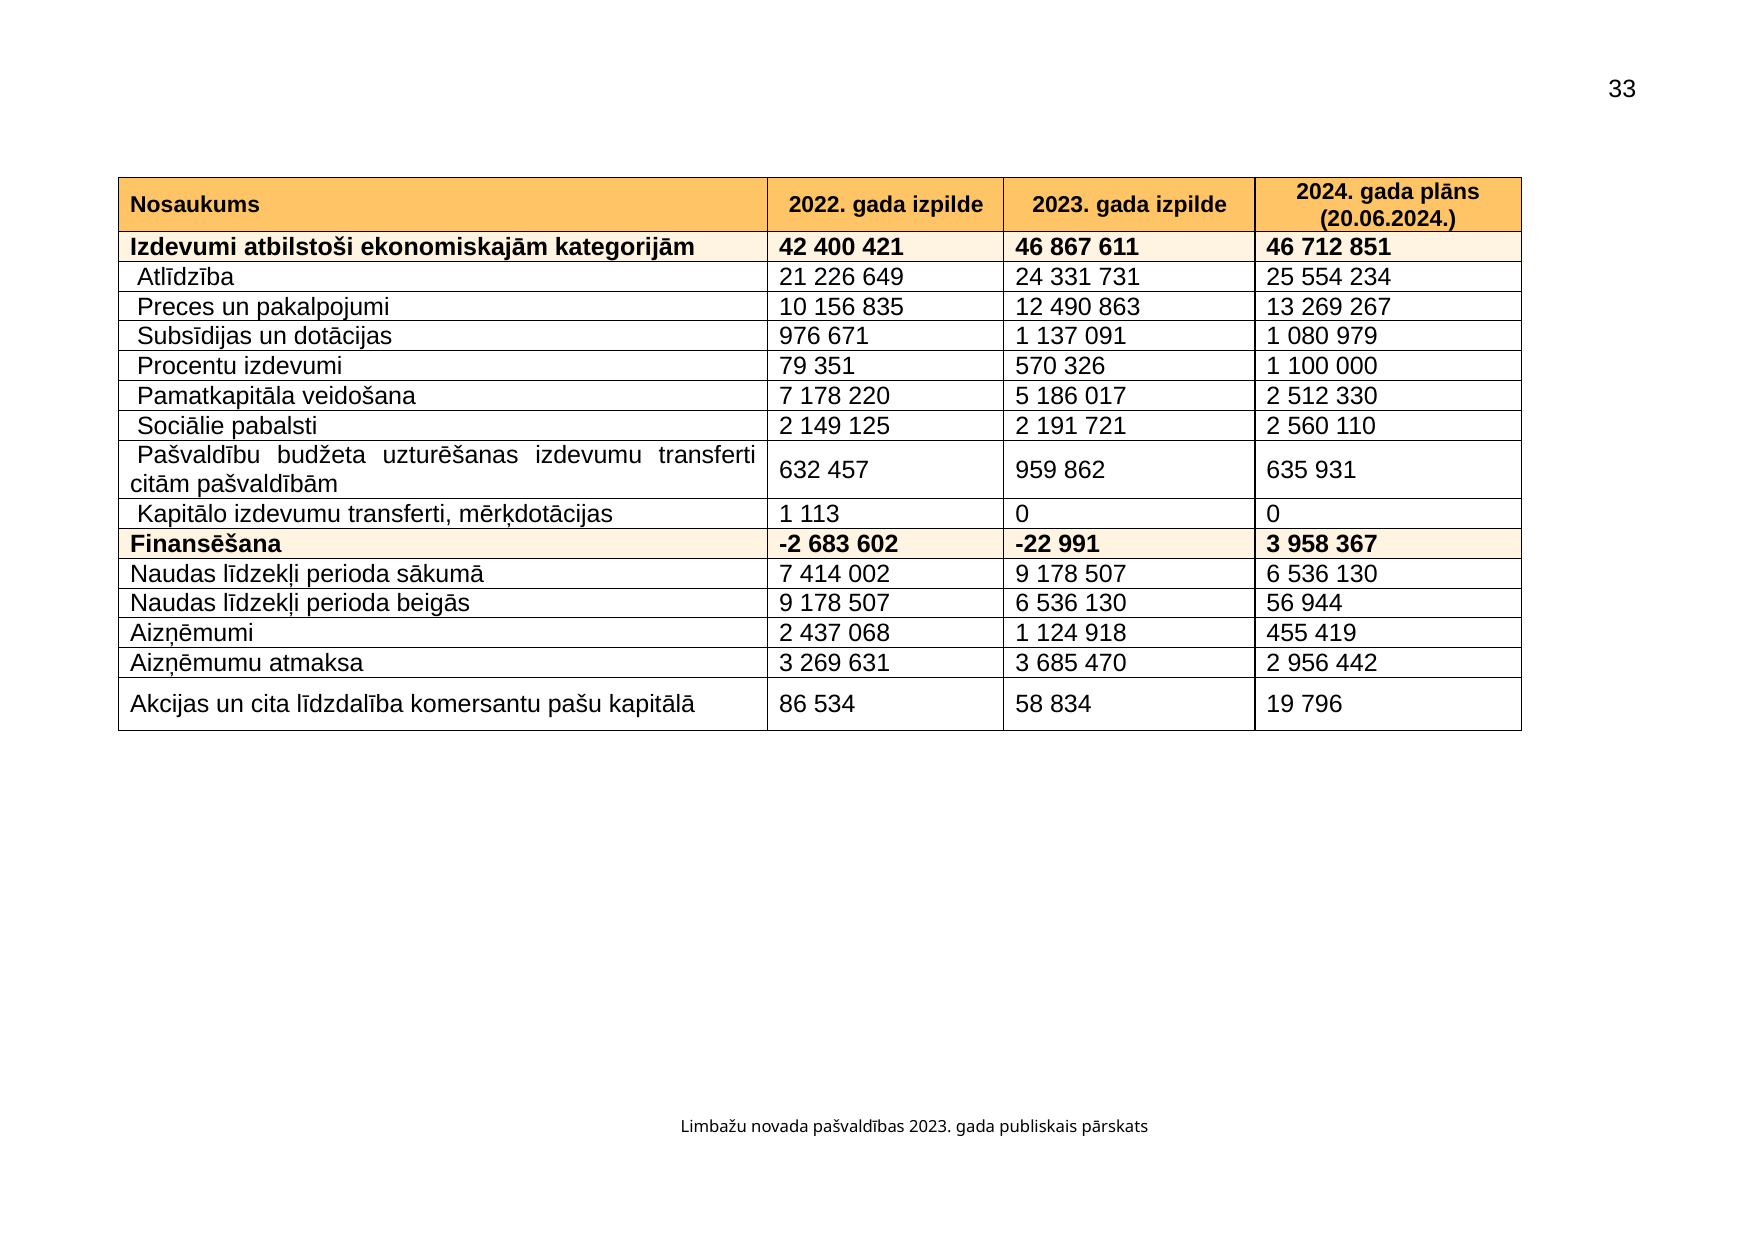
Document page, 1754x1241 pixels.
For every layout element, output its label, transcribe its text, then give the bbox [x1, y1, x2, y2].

table_header 2024. gada plāns (20.06.2024.) [1256, 178, 1521, 231]
table_cell 25 554 234 [1256, 262, 1521, 291]
table_cell 635 931 [1256, 441, 1521, 498]
table_header 2022. gada izpilde [768, 178, 1003, 231]
table_cell 2 956 442 [1256, 648, 1521, 677]
table_cell 2 512 330 [1256, 381, 1521, 410]
table_cell 6 536 130 [1004, 589, 1254, 617]
table_cell 19 796 [1256, 678, 1521, 730]
table_cell 959 862 [1004, 441, 1254, 498]
table_cell 58 834 [1004, 678, 1254, 730]
table_cell Preces un pakalpojumi [119, 292, 767, 320]
table_cell 21 226 649 [768, 262, 1003, 291]
table_cell 2 149 125 [768, 411, 1003, 439]
table_cell 56 944 [1256, 589, 1521, 617]
table_cell Akcijas un cita līdzdalība komersantu pašu kapitālā [119, 678, 767, 730]
table_cell 7 414 002 [768, 559, 1003, 587]
table_header 2023. gada izpilde [1004, 178, 1254, 231]
table_cell Izdevumi atbilstoši ekonomiskajām kategorijām [119, 232, 767, 261]
table_cell Aizņēmumi [119, 618, 767, 647]
table_cell 46 867 611 [1004, 232, 1254, 261]
table_cell Aizņēmumu atmaksa [119, 648, 767, 677]
table_cell 9 178 507 [1004, 559, 1254, 587]
table_cell 3 269 631 [768, 648, 1003, 677]
table_cell Subsīdijas un dotācijas [119, 321, 767, 350]
table_cell 455 419 [1256, 618, 1521, 647]
table_cell 3 685 470 [1004, 648, 1254, 677]
table_cell 5 186 017 [1004, 381, 1254, 410]
table_cell 3 958 367 [1256, 529, 1521, 558]
table_cell 9 178 507 [768, 589, 1003, 617]
table_cell Kapitālo izdevumu transferti, mērķdotācijas [119, 499, 767, 528]
table_cell -22 991 [1004, 529, 1254, 558]
table_cell 0 [1004, 499, 1254, 528]
table_cell 86 534 [768, 678, 1003, 730]
table_cell 10 156 835 [768, 292, 1003, 320]
table_cell Atlīdzība [119, 262, 767, 291]
table_cell Naudas līdzekļi perioda sākumā [119, 559, 767, 587]
table_cell 2 437 068 [768, 618, 1003, 647]
table_cell 1 124 918 [1004, 618, 1254, 647]
table_cell 7 178 220 [768, 381, 1003, 410]
table_cell Pašvaldību budžeta uzturēšanas izdevumu transferti citām pašvaldībām [119, 441, 767, 498]
table_cell Naudas līdzekļi perioda beigās [119, 589, 767, 617]
table_cell 1 137 091 [1004, 321, 1254, 350]
table_cell Procentu izdevumi [119, 351, 767, 380]
table_cell 12 490 863 [1004, 292, 1254, 320]
table_cell 1 113 [768, 499, 1003, 528]
table_cell -2 683 602 [768, 529, 1003, 558]
table_cell 24 331 731 [1004, 262, 1254, 291]
table_cell 570 326 [1004, 351, 1254, 380]
table_cell Finansēšana [119, 529, 767, 558]
table_cell 42 400 421 [768, 232, 1003, 261]
table_cell 2 560 110 [1256, 411, 1521, 439]
table_cell Sociālie pabalsti [119, 411, 767, 439]
table_cell 2 191 721 [1004, 411, 1254, 439]
table_cell 1 100 000 [1256, 351, 1521, 380]
table_cell 13 269 267 [1256, 292, 1521, 320]
table_cell 79 351 [768, 351, 1003, 380]
table_cell 6 536 130 [1256, 559, 1521, 587]
table_cell 0 [1256, 499, 1521, 528]
table_cell 46 712 851 [1256, 232, 1521, 261]
table_cell 1 080 979 [1256, 321, 1521, 350]
table_cell 976 671 [768, 321, 1003, 350]
table_header Nosaukums [119, 178, 767, 231]
table_cell 632 457 [768, 441, 1003, 498]
table_cell Pamatkapitāla veidošana [119, 381, 767, 410]
